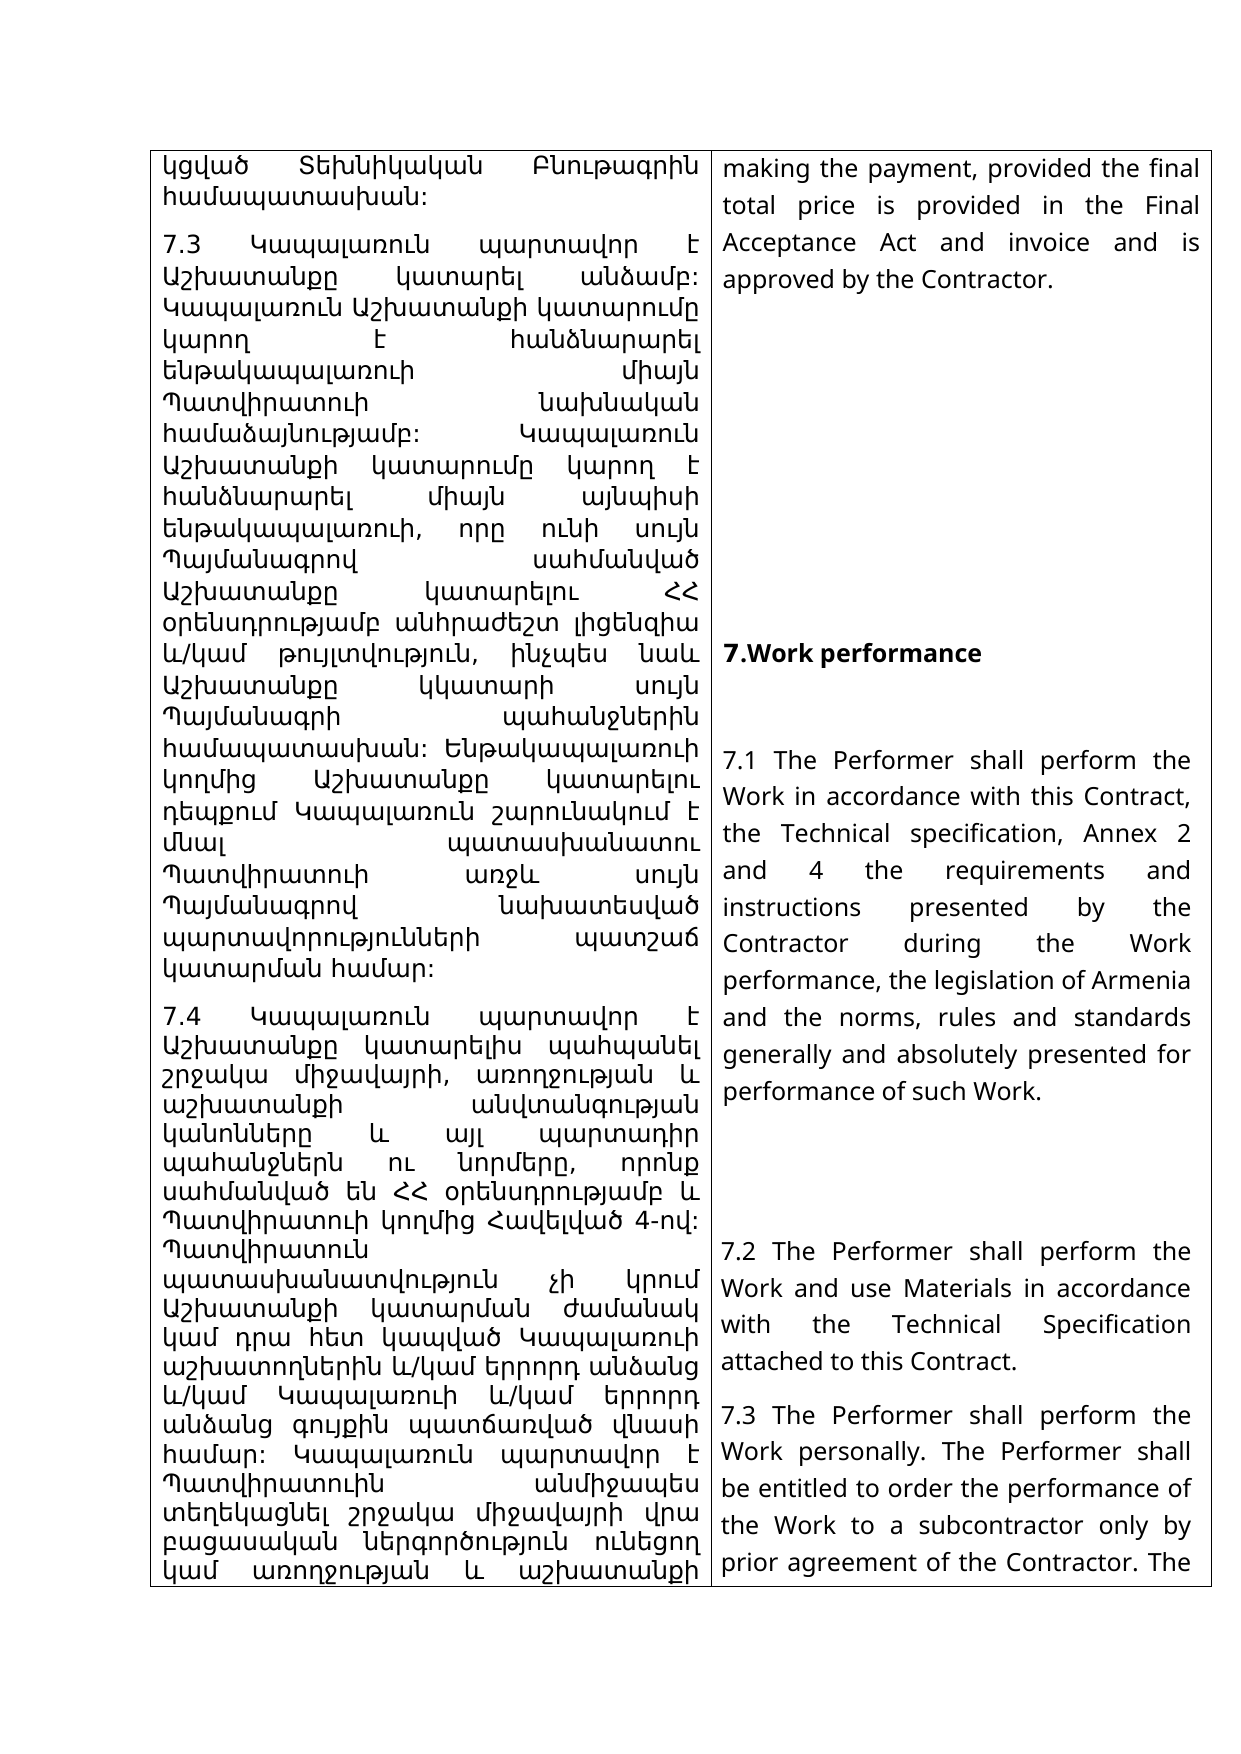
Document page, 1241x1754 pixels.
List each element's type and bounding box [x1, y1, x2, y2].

table_header [712, 151, 1211, 1586]
table_header [151, 151, 711, 1586]
